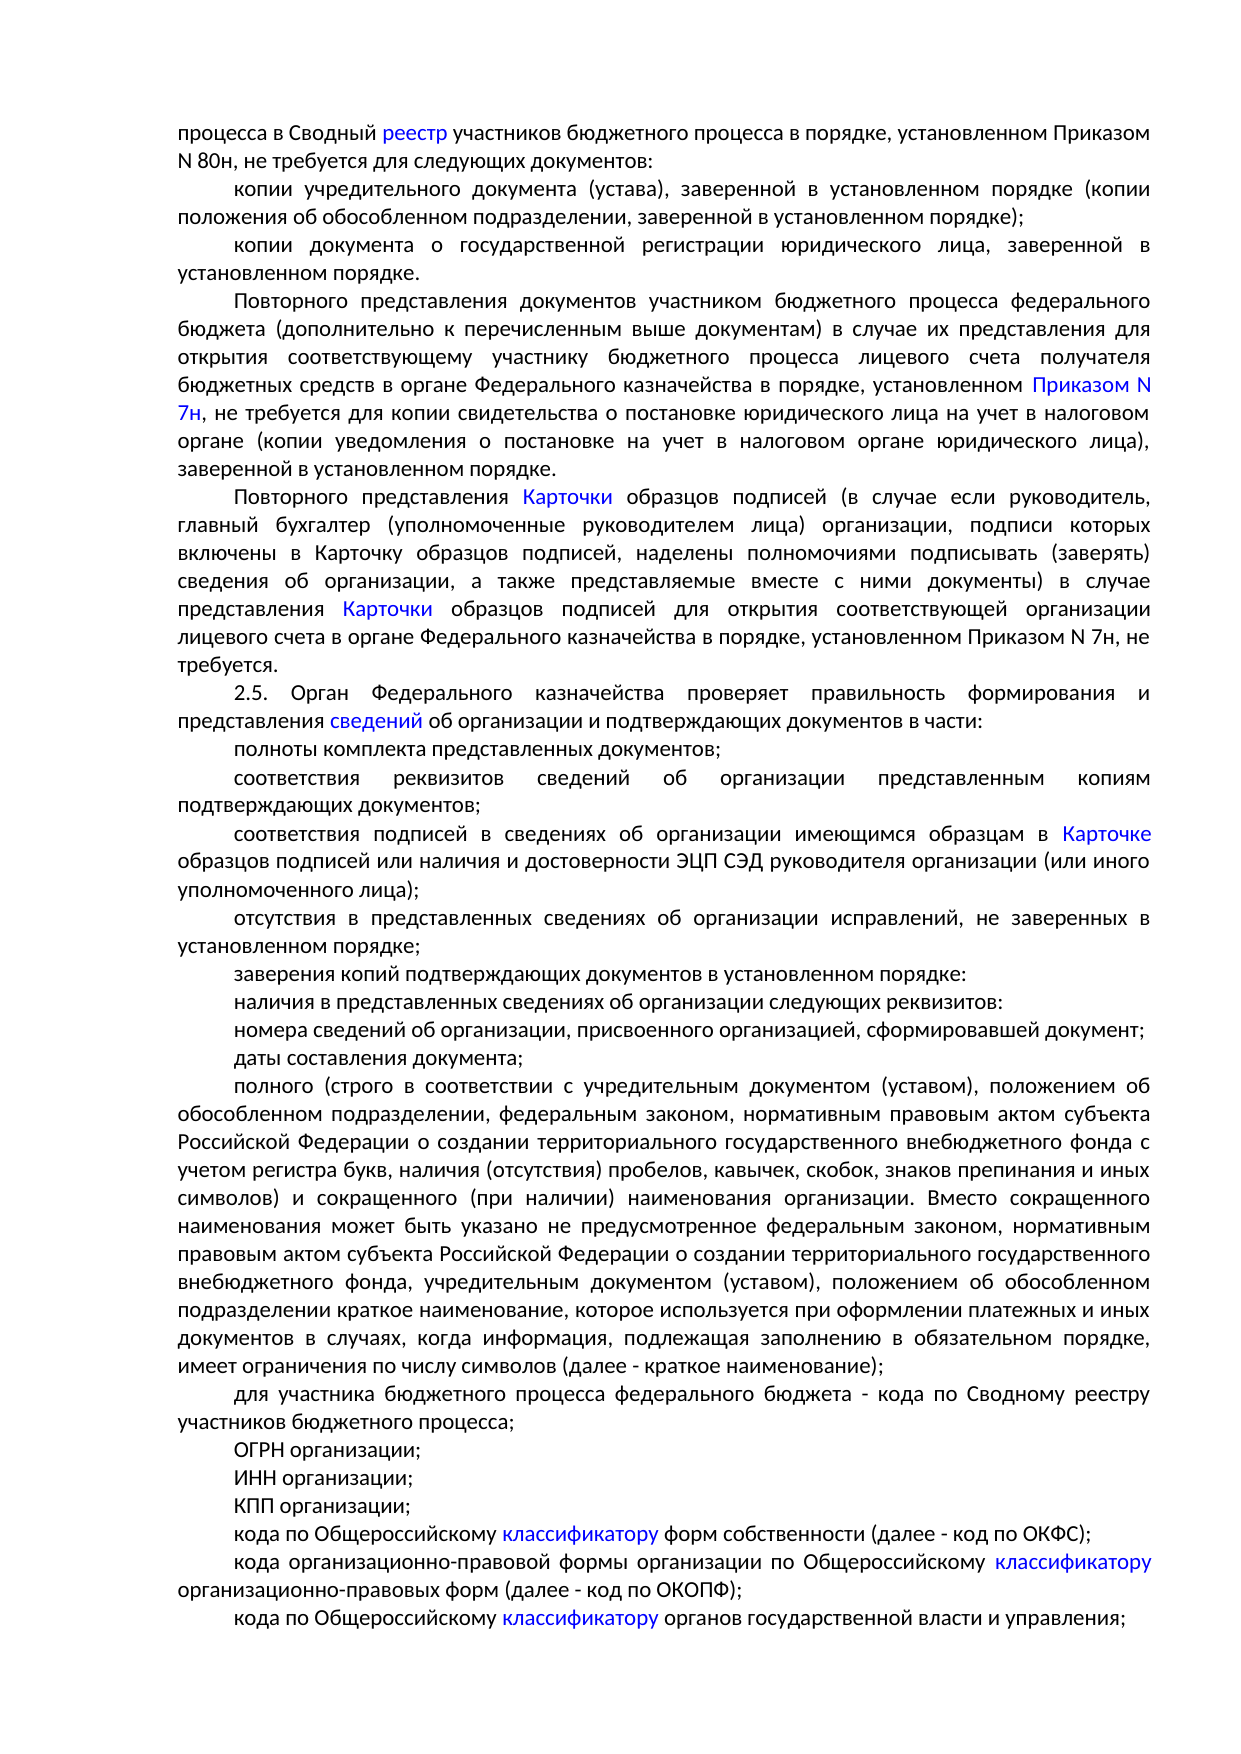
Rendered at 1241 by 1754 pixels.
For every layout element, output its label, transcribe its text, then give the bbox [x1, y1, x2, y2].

text отсутствия в представленных сведениях об организации исправлений, не заверенных в установленном порядке; [177, 903, 1152, 959]
text полноты комплекта представленных документов; [177, 734, 1152, 763]
text Повторного представления Карточки образцов подписей (в случае если руководитель, главный бухгалтер (уполномоченные руководителем лица) организации, подписи которых включены в Карточку образцов подписей, наделены полномочиями подписывать (заверять) сведения об организации, а также представляемые вместе с ними документы) в случае представления Карточки образцов подписей для открытия соответствующей организации лицевого счета в органе Федерального казначейства в порядке, установленном Приказом N 7н, не требуется. [177, 482, 1152, 678]
text Повторного представления документов участником бюджетного процесса федерального бюджета (дополнительно к перечисленным выше документам) в случае их представления для открытия соответствующему участнику бюджетного процесса лицевого счета получателя бюджетных средств в органе Федерального казначейства в порядке, установленном Приказом N 7н, не требуется для копии свидетельства о постановке юридического лица на учет в налоговом органе (копии уведомления о постановке на учет в налоговом органе юридического лица), заверенной в установленном порядке. [177, 286, 1152, 482]
text номера сведений об организации, присвоенного организацией, сформировавшей документ; [177, 1015, 1152, 1043]
text заверения копий подтверждающих документов в установленном порядке: [177, 959, 1152, 987]
text соответствия подписей в сведениях об организации имеющимся образцам в Карточке образцов подписей или наличия и достоверности ЭЦП СЭД руководителя организации (или иного уполномоченного лица); [177, 819, 1152, 903]
text копии документа о государственной регистрации юридического лица, заверенной в установленном порядке. [177, 230, 1152, 286]
text ИНН организации; [177, 1463, 1152, 1491]
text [177, 118, 1152, 174]
text 2.5. Орган Федерального казначейства проверяет правильность формирования и представления сведений об организации и подтверждающих документов в части: [177, 678, 1152, 734]
text ОГРН организации; [177, 1435, 1152, 1463]
text полного (строго в соответствии с учредительным документом (уставом), положением об обособленном подразделении, федеральным законом, нормативным правовым актом субъекта Российской Федерации о создании территориального государственного внебюджетного фонда с учетом регистра букв, наличия (отсутствия) пробелов, кавычек, скобок, знаков препинания и иных символов) и сокращенного (при наличии) наименования организации. Вместо сокращенного наименования может быть указано не предусмотренное федеральным законом, нормативным правовым актом субъекта Российской Федерации о создании территориального государственного внебюджетного фонда, учредительным документом (уставом), положением об обособленном подразделении краткое наименование, которое используется при оформлении платежных и иных документов в случаях, когда информация, подлежащая заполнению в обязательном порядке, имеет ограничения по числу символов (далее - краткое наименование); [177, 1071, 1152, 1379]
text наличия в представленных сведениях об организации следующих реквизитов: [177, 987, 1152, 1015]
text для участника бюджетного процесса федерального бюджета - кода по Сводному реестру участников бюджетного процесса; [177, 1379, 1152, 1435]
text соответствия реквизитов сведений об организации представленным копиям подтверждающих документов; [177, 763, 1152, 819]
text кода по Общероссийскому классификатору органов государственной власти и управления; [177, 1603, 1152, 1631]
text даты составления документа; [177, 1043, 1152, 1071]
text копии учредительного документа (устава), заверенной в установленном порядке (копии положения об обособленном подразделении, заверенной в установленном порядке); [177, 174, 1152, 230]
text кода организационно-правовой формы организации по Общероссийскому классификатору организационно-правовых форм (далее - код по ОКОПФ); [177, 1547, 1152, 1603]
text КПП организации; [177, 1491, 1152, 1519]
text кода по Общероссийскому классификатору форм собственности (далее - код по ОКФС); [177, 1519, 1152, 1547]
